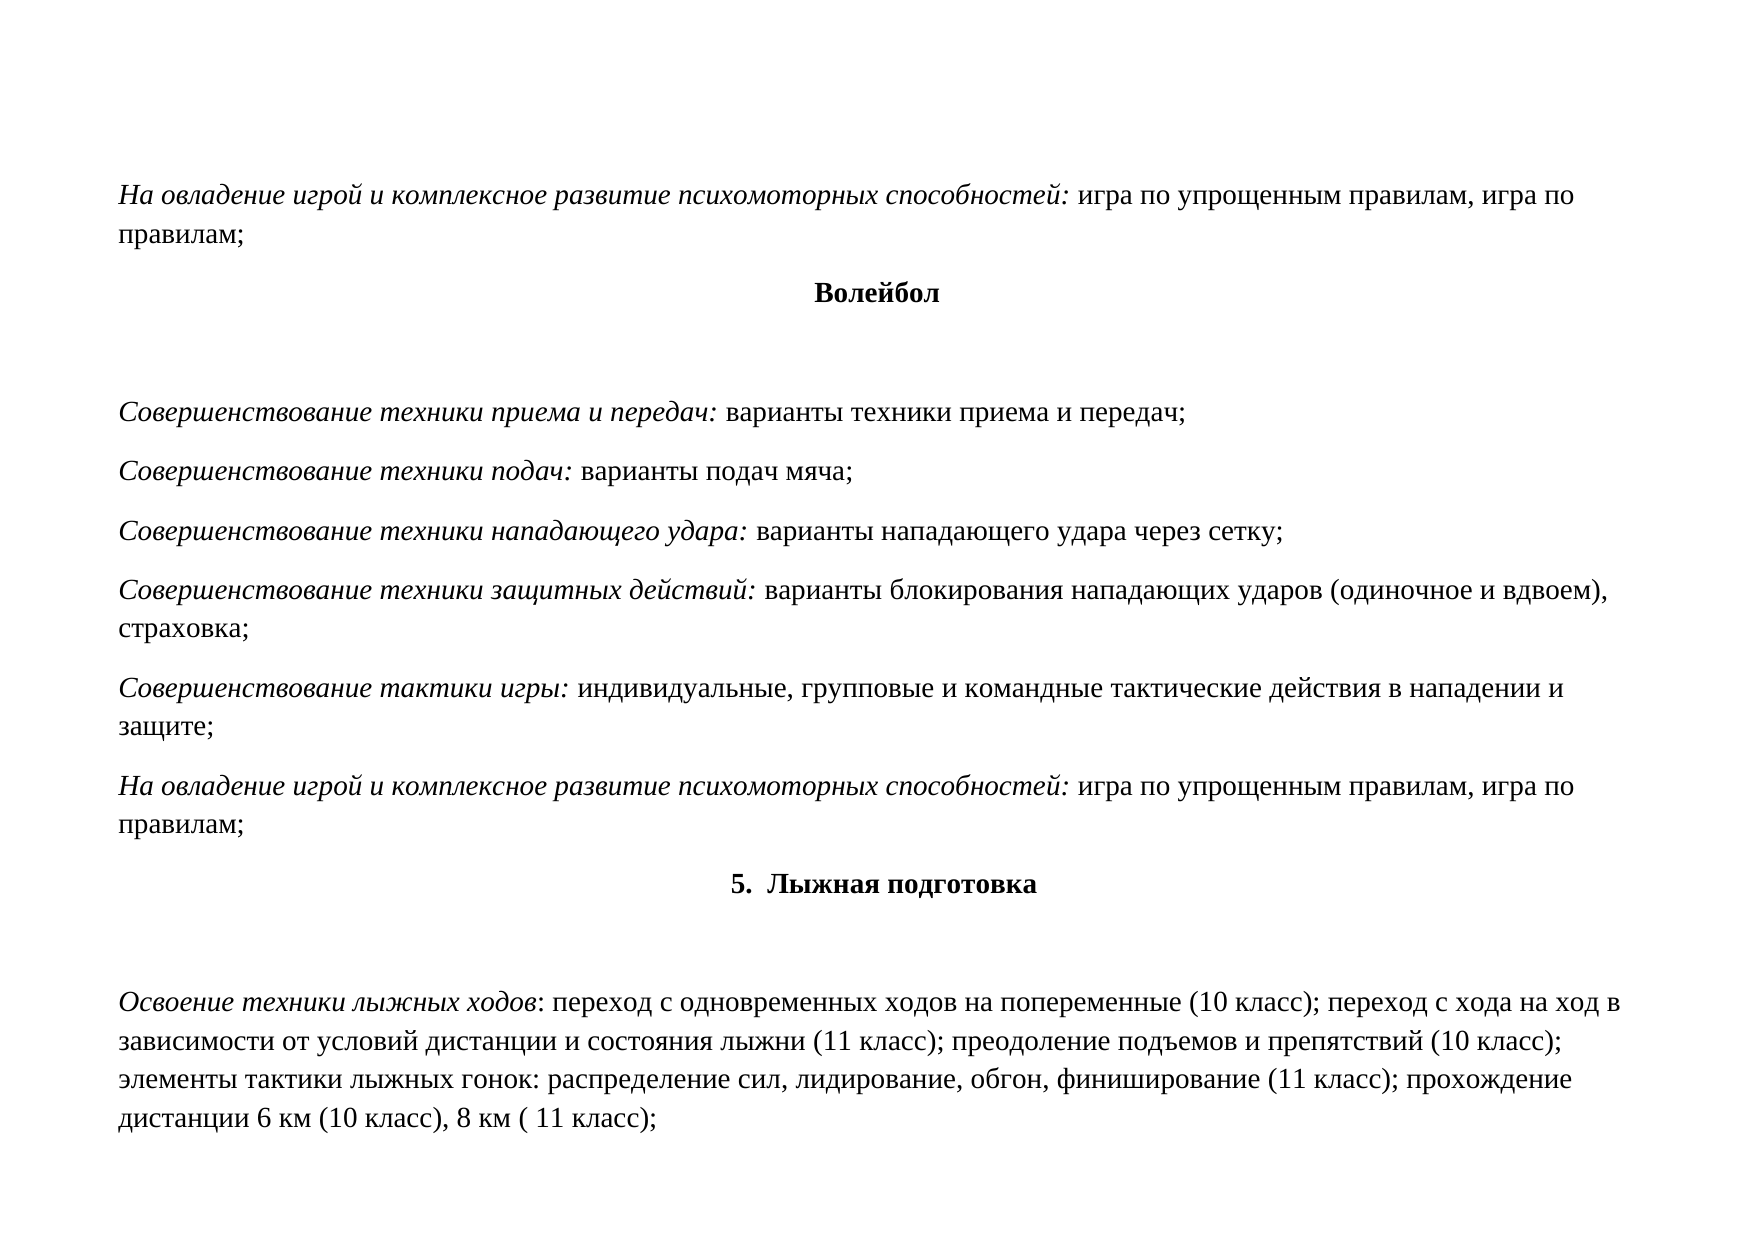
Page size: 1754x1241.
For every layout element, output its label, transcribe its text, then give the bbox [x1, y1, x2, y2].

text Совершенствование техники нападающего удара: варианты нападающего удара через сетку; [118, 513, 1636, 546]
text На овладение игрой и комплексное развитие психомоторных способностей: игра по упрощенным правилам, игра по правилам; [118, 177, 1636, 249]
text Совершенствование техники подач: варианты подач мяча; [118, 453, 1636, 487]
text Совершенствование техники приема и передач: варианты техники приема и передач; [118, 394, 1636, 427]
text 5. Лыжная подготовка [118, 866, 1636, 899]
text На овладение игрой и комплексное развитие психомоторных способностей: игра по упрощенным правилам, игра по правилам; [118, 768, 1636, 840]
text Освоение техники лыжных ходов: переход с одновременных ходов на попеременные (10 класс); переход с хода на ход в зависимости от условий дистанции и состояния лыжни (11 класс); преодоление подъемов и препятствий (10 класс); элементы тактики лыжных гонок: распределение сил, лидирование, обгон, финиширование (11 класс); прохождение дистанции 6 км (10 класс), 8 км ( 11 класс); [118, 984, 1636, 1134]
text Волейбол [118, 275, 1636, 309]
text Совершенствование техники защитных действий: варианты блокирования нападающих ударов (одиночное и вдвоем), страховка; [118, 572, 1636, 644]
text Совершенствование тактики игры: индивидуальные, групповые и командные тактические действия в нападении и защите; [118, 670, 1636, 742]
